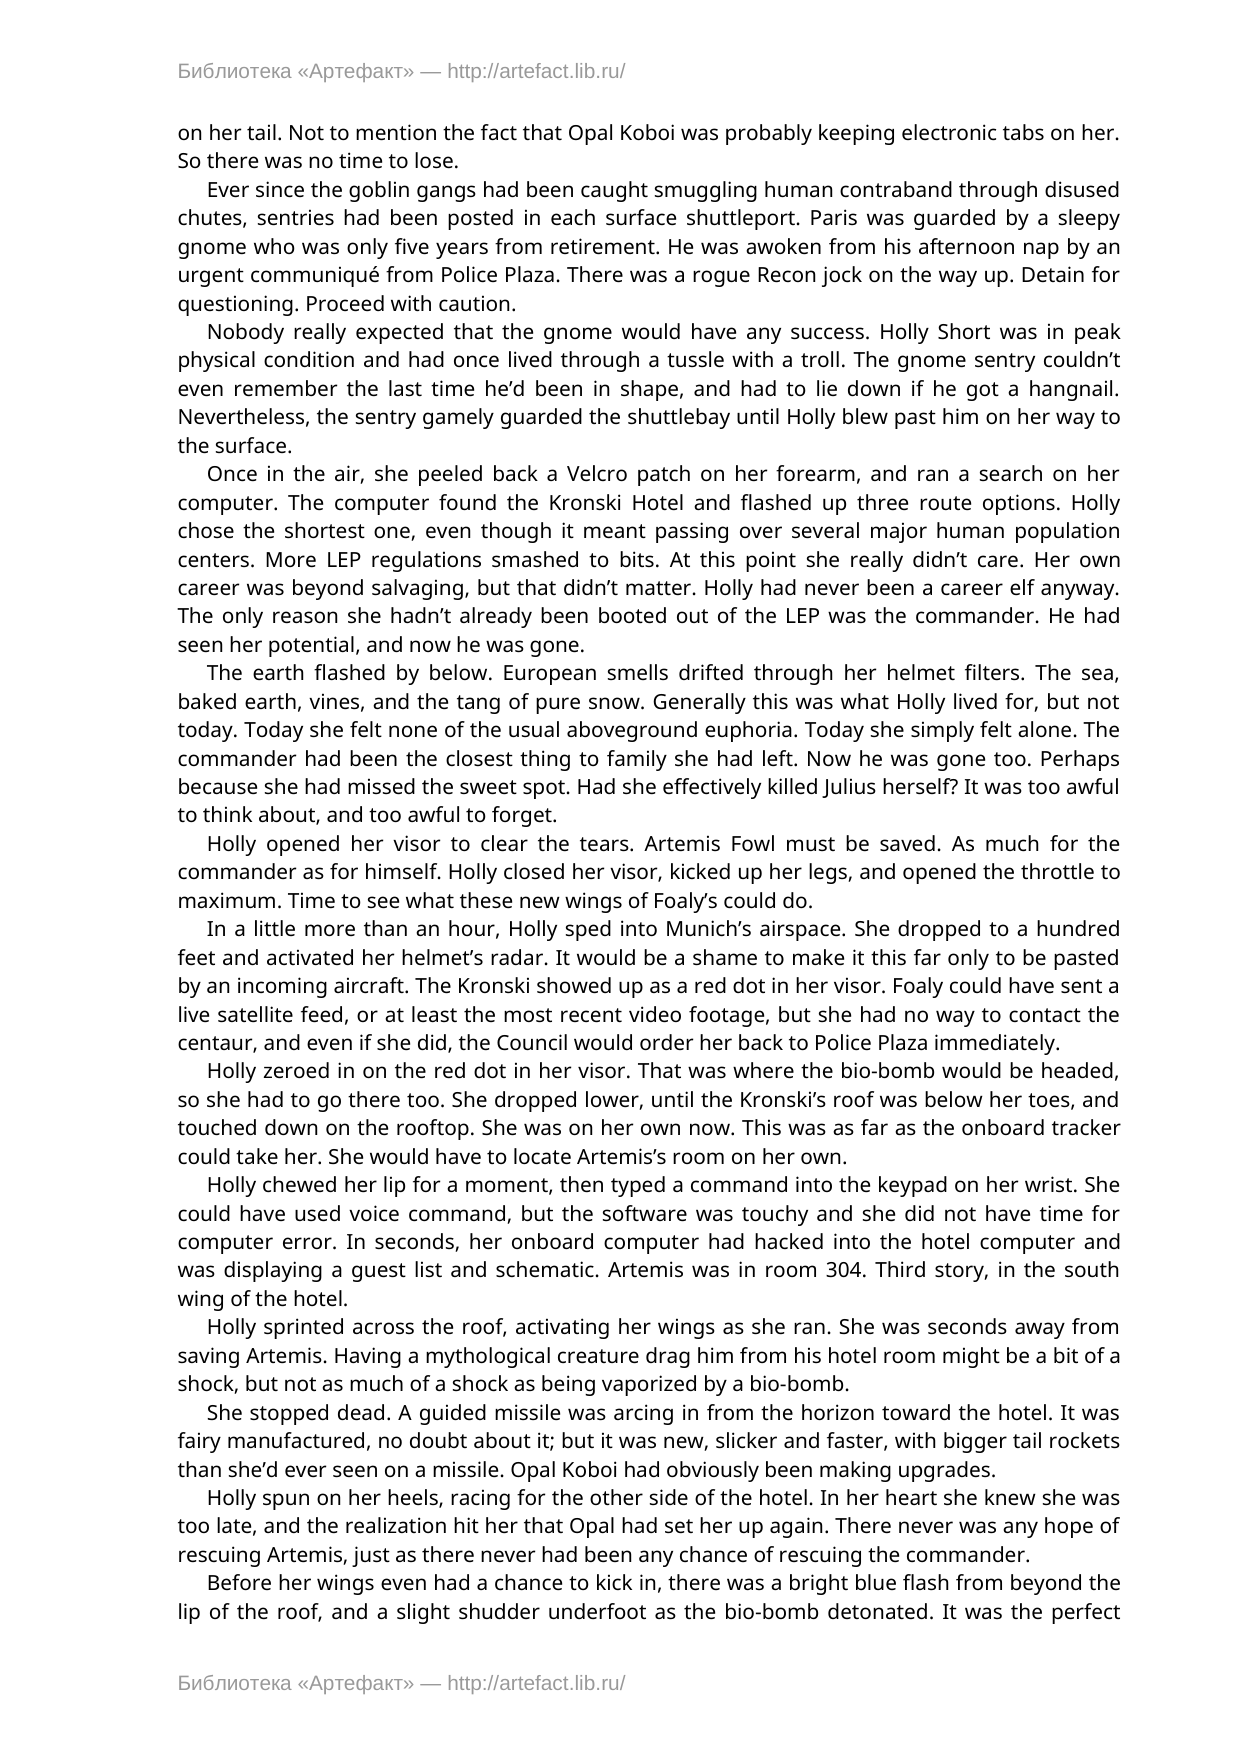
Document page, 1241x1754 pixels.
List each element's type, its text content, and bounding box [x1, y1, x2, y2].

text Holly opened her visor to clear the tears. Artemis Fowl must be saved. As much for the commander as for himself. Holly closed her visor, kicked up her legs, and opened the throttle to maximum. Time to see what these new wings of Foaly’s could do. [177, 829, 1122, 914]
text Holly zeroed in on the red dot in her visor. That was where the bio-bomb would be headed, so she had to go there too. She dropped lower, until the Kronski’s roof was below her toes, and touched down on the rooftop. She was on her own now. This was as far as the onboard tracker could take her. She would have to locate Artemis’s room on her own. [177, 1057, 1122, 1170]
text The earth flashed by below. European smells drifted through her helmet filters. The sea, baked earth, vines, and the tang of pure snow. Generally this was what Holly lived for, but not today. Today she felt none of the usual aboveground euphoria. Today she simply felt alone. The commander had been the closest thing to family she had left. Now he was gone too. Perhaps because she had missed the sweet spot. Had she effectively killed Julius herself? It was too awful to think about, and too awful to forget. [177, 658, 1122, 829]
text In a little more than an hour, Holly sped into Munich’s airspace. She dropped to a hundred feet and activated her helmet’s radar. It would be a shame to make it this far only to be pasted by an incoming aircraft. The Kronski showed up as a red dot in her visor. Foaly could have sent a live satellite feed, or at least the most recent video footage, but she had no way to contact the centaur, and even if she did, the Council would order her back to Police Plaza immediately. [177, 914, 1122, 1057]
text Holly sprinted across the roof, activating her wings as she ran. She was seconds away from saving Artemis. Having a mythological creature drag him from his hotel room might be a bit of a shock, but not as much of a shock as being vaporized by a bio-bomb. [177, 1312, 1122, 1398]
text Once in the air, she peeled back a Velcro patch on her forearm, and ran a search on her computer. The computer found the Kronski Hotel and flashed up three route options. Holly chose the shortest one, even though it meant passing over several major human population centers. More LEP regulations smashed to bits. At this point she really didn’t care. Her own career was beyond salvaging, but that didn’t matter. Holly had never been a career elf anyway. The only reason she hadn’t already been booted out of the LEP was the commander. He had seen her potential, and now he was gone. [177, 459, 1122, 658]
text Holly chewed her lip for a moment, then typed a command into the keypad on her wrist. She could have used voice command, but the software was touchy and she did not have time for computer error. In seconds, her onboard computer had hacked into the hotel computer and was displaying a guest list and schematic. Artemis was in room 304. Third story, in the south wing of the hotel. [177, 1170, 1122, 1312]
text Ever since the goblin gangs had been caught smuggling human contraband through disused chutes, sentries had been posted in each surface shuttleport. Paris was guarded by a sleepy gnome who was only five years from retirement. He was awoken from his afternoon nap by an urgent communiqué from Police Plaza. There was a rogue Recon jock on the way up. Detain for questioning. Proceed with caution. [177, 175, 1122, 317]
text She stopped dead. A guided missile was arcing in from the horizon toward the hotel. It was fairy manufactured, no doubt about it; but it was new, slicker and faster, with bigger tail rockets than she’d ever seen on a missile. Opal Koboi had obviously been making upgrades. [177, 1398, 1122, 1483]
text Holly spun on her heels, racing for the other side of the hotel. In her heart she knew she was too late, and the realization hit her that Opal had set her up again. There never was any hope of rescuing Artemis, just as there never had been any chance of rescuing the commander. [177, 1483, 1122, 1568]
text Nobody really expected that the gnome would have any success. Holly Short was in peak physical condition and had once lived through a tussle with a troll. The gnome sentry couldn’t even remember the last time he’d been in shape, and had to lie down if he got a hangnail. Nevertheless, the sentry gamely guarded the shuttlebay until Holly blew past him on her way to the surface. [177, 317, 1122, 459]
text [177, 1568, 1122, 1625]
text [177, 118, 1122, 175]
